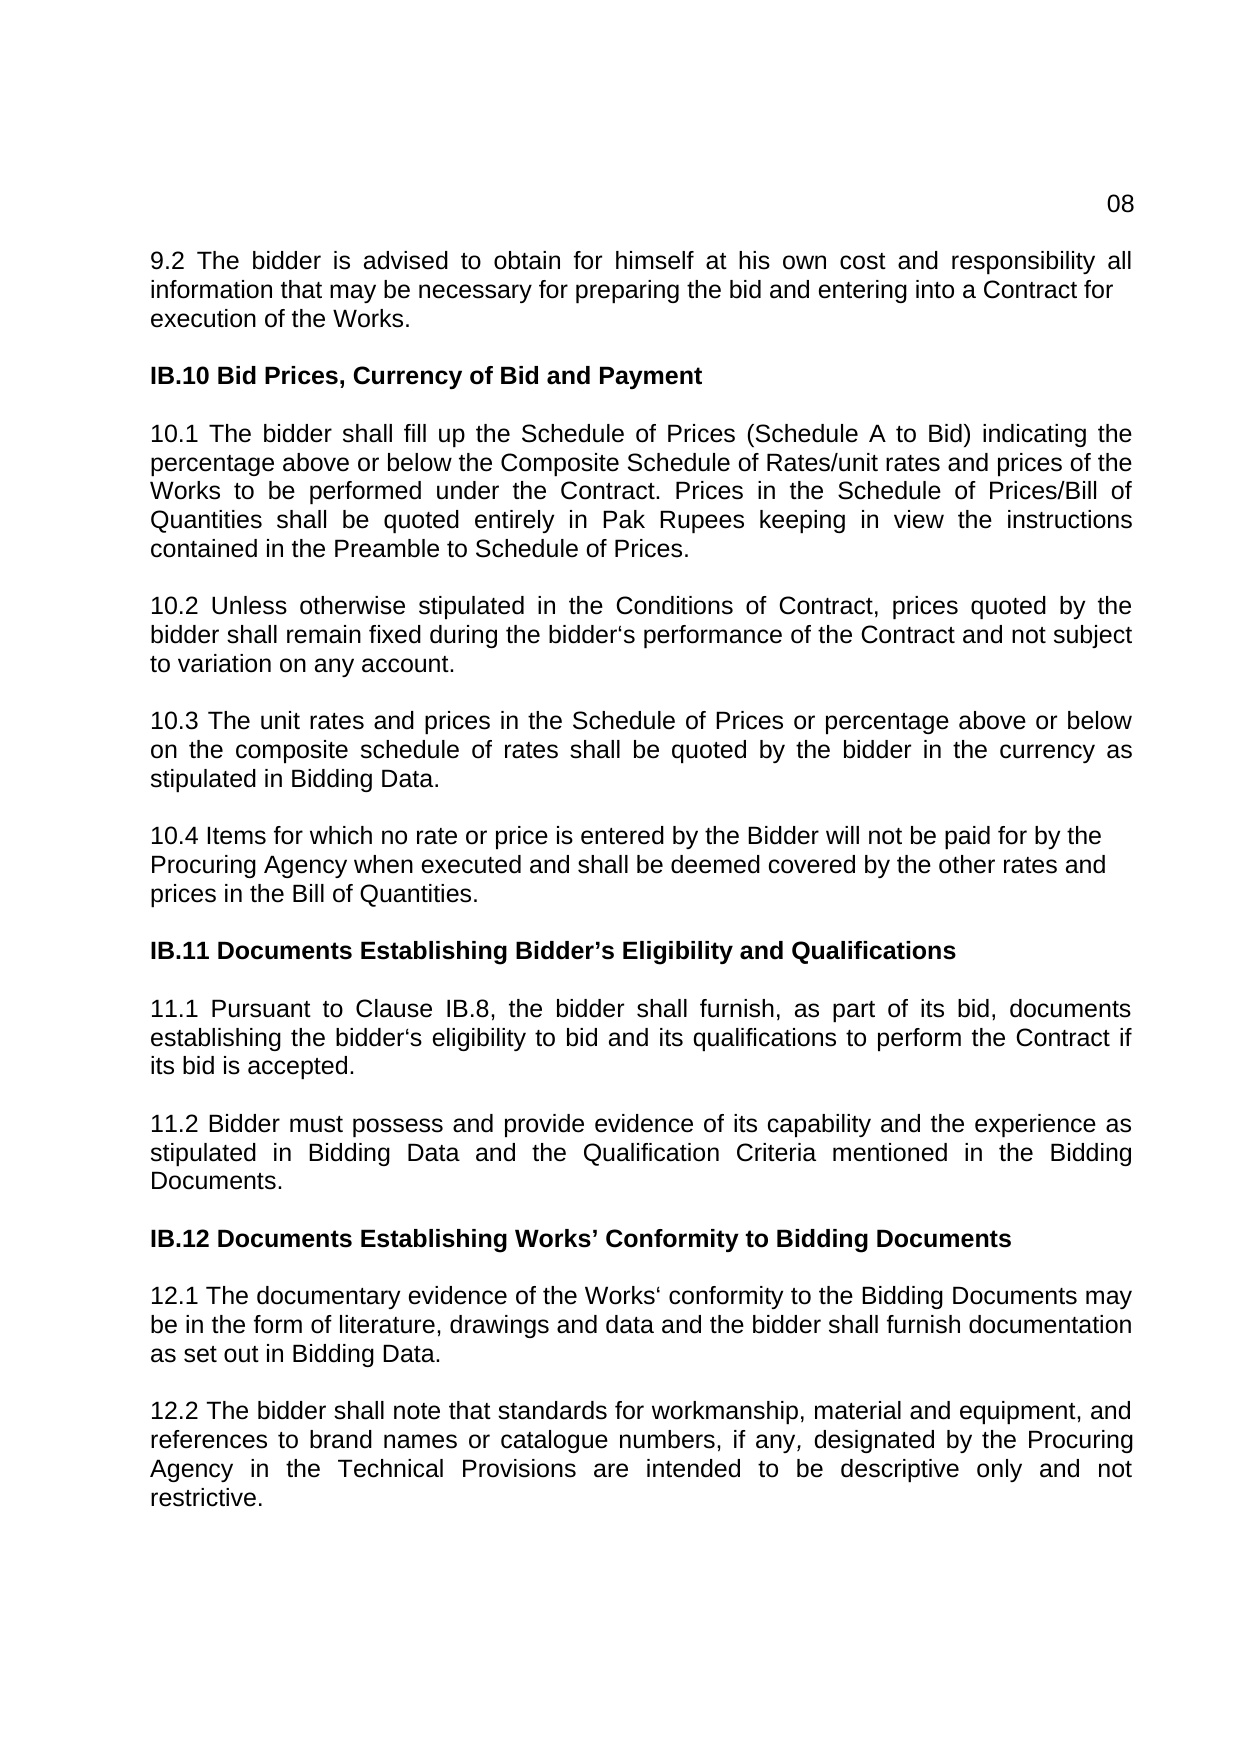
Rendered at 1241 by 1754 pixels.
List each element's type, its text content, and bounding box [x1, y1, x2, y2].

text 12.2 The bidder shall note that standards for workmanship, material and equipment, and references to brand names or catalogue numbers, if any, designated by the Procuring Agency in the Technical Provisions are intended to be descriptive only and not restrictive. [150, 1396, 1134, 1511]
text 11.1 Pursuant to Clause IB.8, the bidder shall furnish, as part of its bid, documents establishing the bidder‘s eligibility to bid and its qualifications to perform the Contract if its bid is accepted. [150, 994, 1134, 1080]
text 12.1 The documentary evidence of the Works‘ conformity to the Bidding Documents may be in the form of literature, drawings and data and the bidder shall furnish documentation as set out in Bidding Data. [150, 1281, 1134, 1367]
text 10.1 The bidder shall fill up the Schedule of Prices (Schedule A to Bid) indicating the percentage above or below the Composite Schedule of Rates/unit rates and prices of the Works to be performed under the Contract. Prices in the Schedule of Prices/Bill of Quantities shall be quoted entirely in Pak Rupees keeping in view the instructions contained in the Preamble to Schedule of Prices. [150, 419, 1134, 562]
text 10.2 Unless otherwise stipulated in the Conditions of Contract, prices quoted by the bidder shall remain fixed during the bidder‘s performance of the Contract and not subject to variation on any account. [150, 591, 1134, 677]
text 9.2 The bidder is advised to obtain for himself at his own cost and responsibility all information that may be necessary for preparing the bid and entering into a Contract for [150, 246, 1134, 304]
text Procuring Agency when executed and shall be deemed covered by the other rates and [150, 850, 1134, 879]
text 10.3 The unit rates and prices in the Schedule of Prices or percentage above or below on the composite schedule of rates shall be quoted by the bidder in the currency as stipulated in Bidding Data. [150, 706, 1134, 792]
text 11.2 Bidder must possess and provide evidence of its capability and the experience as stipulated in Bidding Data and the Qualification Criteria mentioned in the Bidding Documents. [150, 1109, 1134, 1195]
text execution of the Works. [150, 304, 1134, 332]
text prices in the Bill of Quantities. [150, 879, 1134, 907]
text IB.11 Documents Establishing Bidder’s Eligibility and Qualifications [150, 936, 1134, 965]
text 08 [150, 189, 1134, 217]
text 10.4 Items for which no rate or price is entered by the Bidder will not be paid for by the [150, 821, 1134, 850]
text IB.12 Documents Establishing Works’ Conformity to Bidding Documents [150, 1224, 1134, 1252]
text IB.10 Bid Prices, Currency of Bid and Payment [150, 361, 1134, 390]
